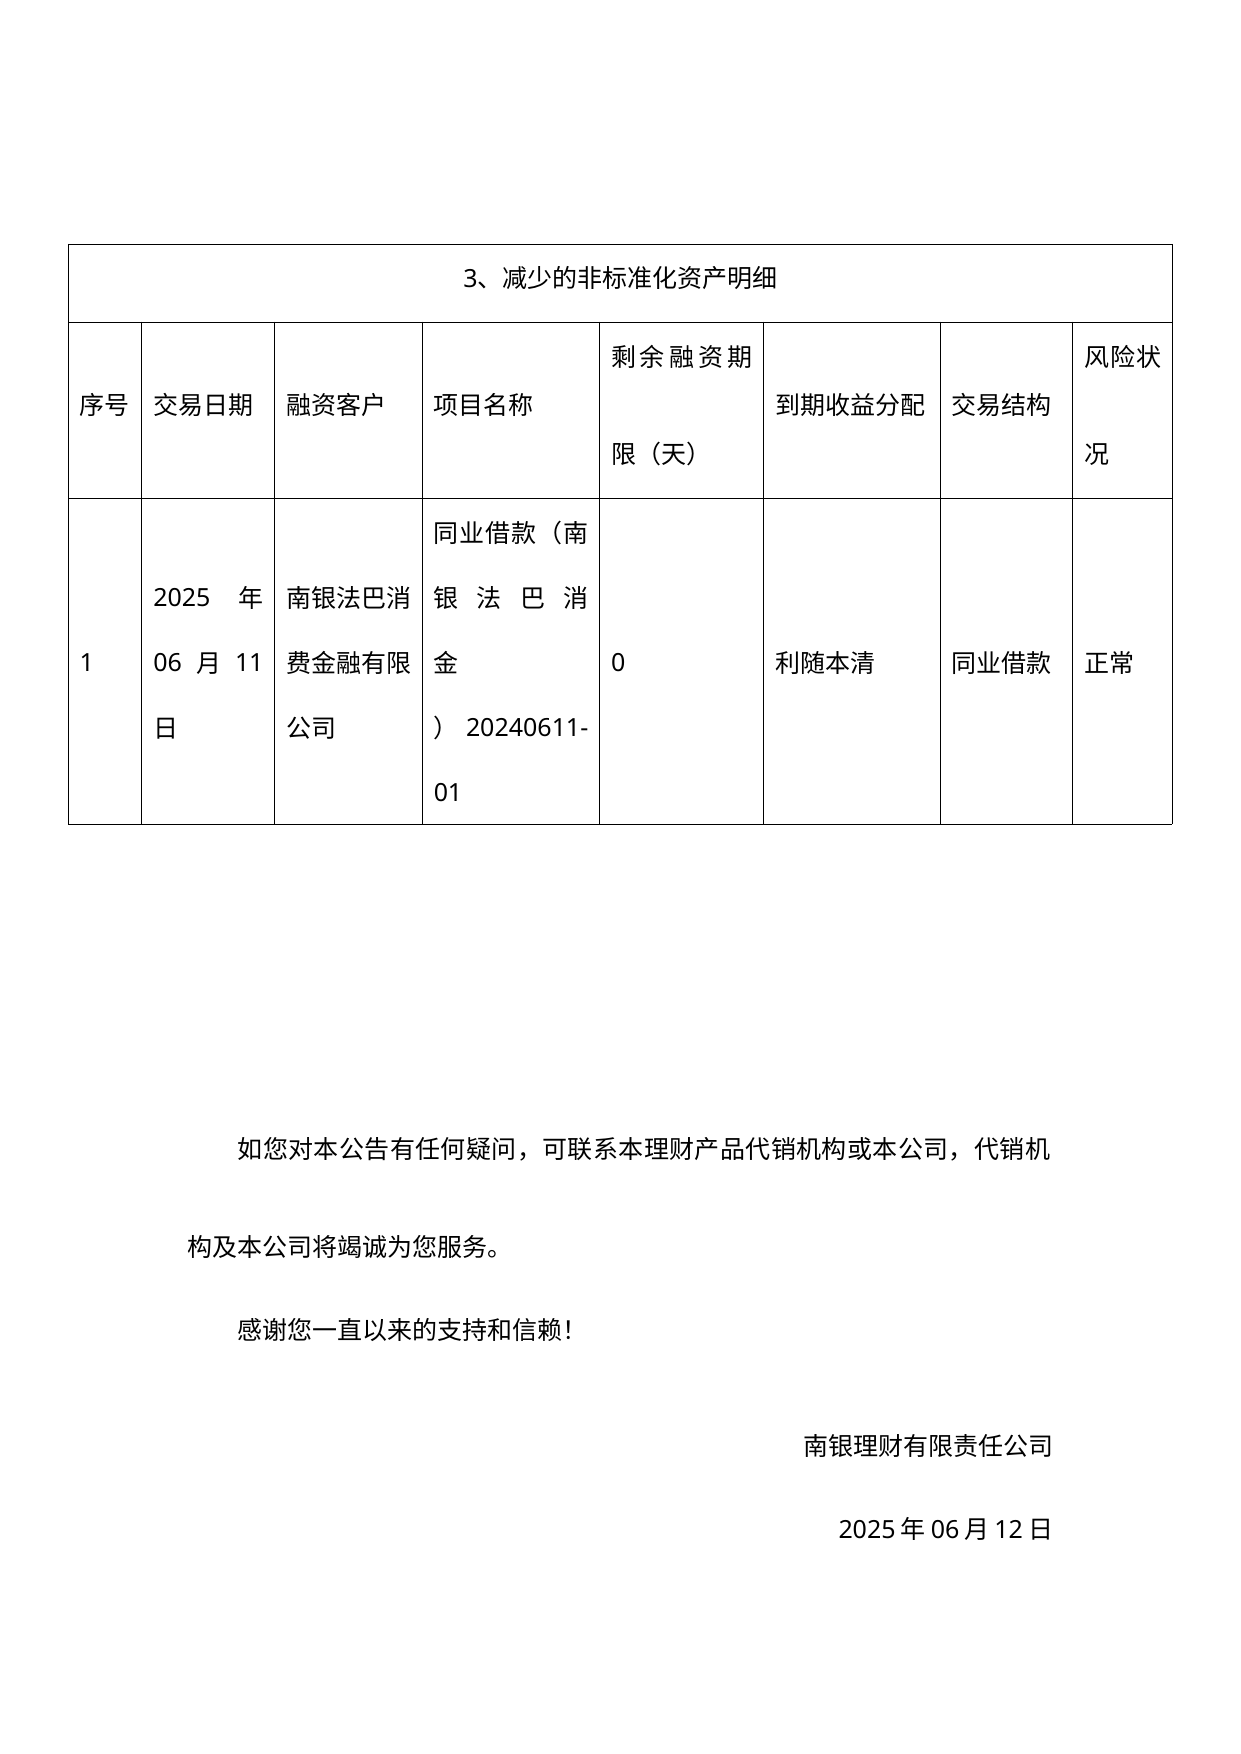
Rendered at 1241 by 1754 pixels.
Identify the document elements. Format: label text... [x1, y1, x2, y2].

table_cell 同业借款 [941, 499, 1072, 824]
text 2025年06月12日 [187, 1495, 1053, 1560]
table_cell 0 [600, 499, 763, 824]
table_cell 到期收益分配 [764, 323, 940, 498]
table_header 3、减少的非标准化资产明细 [69, 245, 1172, 322]
text 感谢您一直以来的支持和信赖！ [187, 1296, 1053, 1361]
table_cell 风险状况 [1073, 323, 1172, 498]
table_cell 项目名称 [423, 323, 599, 498]
table_cell 正常 [1073, 499, 1172, 824]
table_cell 同业借款（南银法巴消金）20240611-01 [423, 499, 599, 824]
text 如您对本公告有任何疑问，可联系本理财产品代销机构或本公司，代销机构及本公司将竭诚为您服务。 [187, 1116, 1053, 1278]
table_cell 融资客户 [275, 323, 422, 498]
table_cell 交易结构 [941, 323, 1072, 498]
table_cell 序号 [69, 323, 141, 498]
table_cell 南银法巴消费金融有限公司 [275, 499, 422, 824]
table_cell 交易日期 [142, 323, 274, 498]
table_cell 利随本清 [764, 499, 940, 824]
text 南银理财有限责任公司 [187, 1412, 1053, 1477]
table_cell 1 [69, 499, 141, 824]
table_cell 剩余融资期限（天） [600, 323, 763, 498]
table_cell 2025年06月11日 [142, 499, 274, 824]
